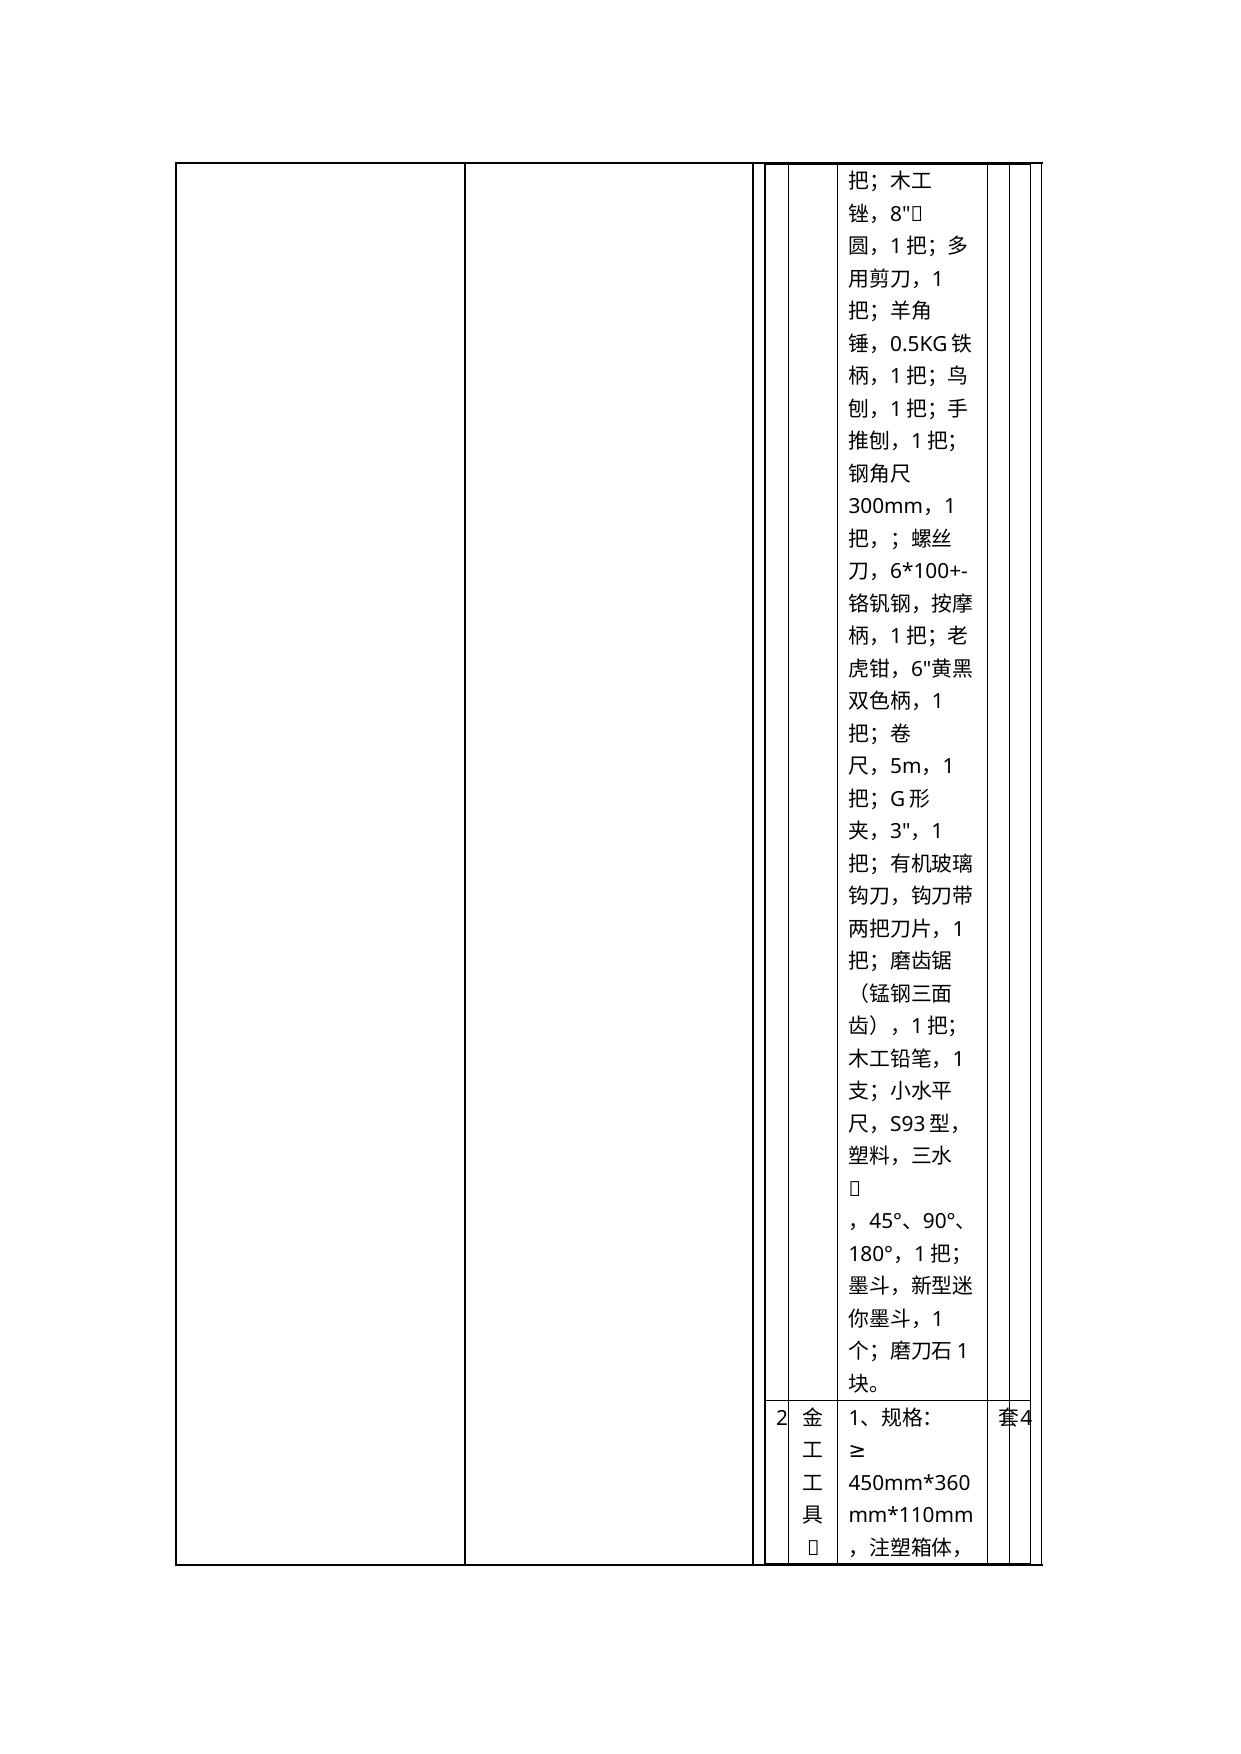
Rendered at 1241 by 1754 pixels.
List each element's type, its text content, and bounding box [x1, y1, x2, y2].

table_cell [789, 165, 837, 1400]
table_cell [754, 164, 764, 1564]
table_cell 1 [177, 164, 464, 1564]
table_cell [988, 165, 1009, 1400]
table_cell [838, 165, 987, 1400]
table_cell [766, 165, 788, 1400]
table_cell [988, 1401, 1009, 1563]
table_cell [1031, 164, 1041, 1564]
table_cell [789, 1401, 837, 1563]
table_cell [1010, 1401, 1030, 1563]
table_cell [1010, 165, 1030, 1400]
table_cell [766, 1401, 788, 1563]
table_cell [466, 164, 752, 1564]
table_cell [838, 1401, 987, 1563]
